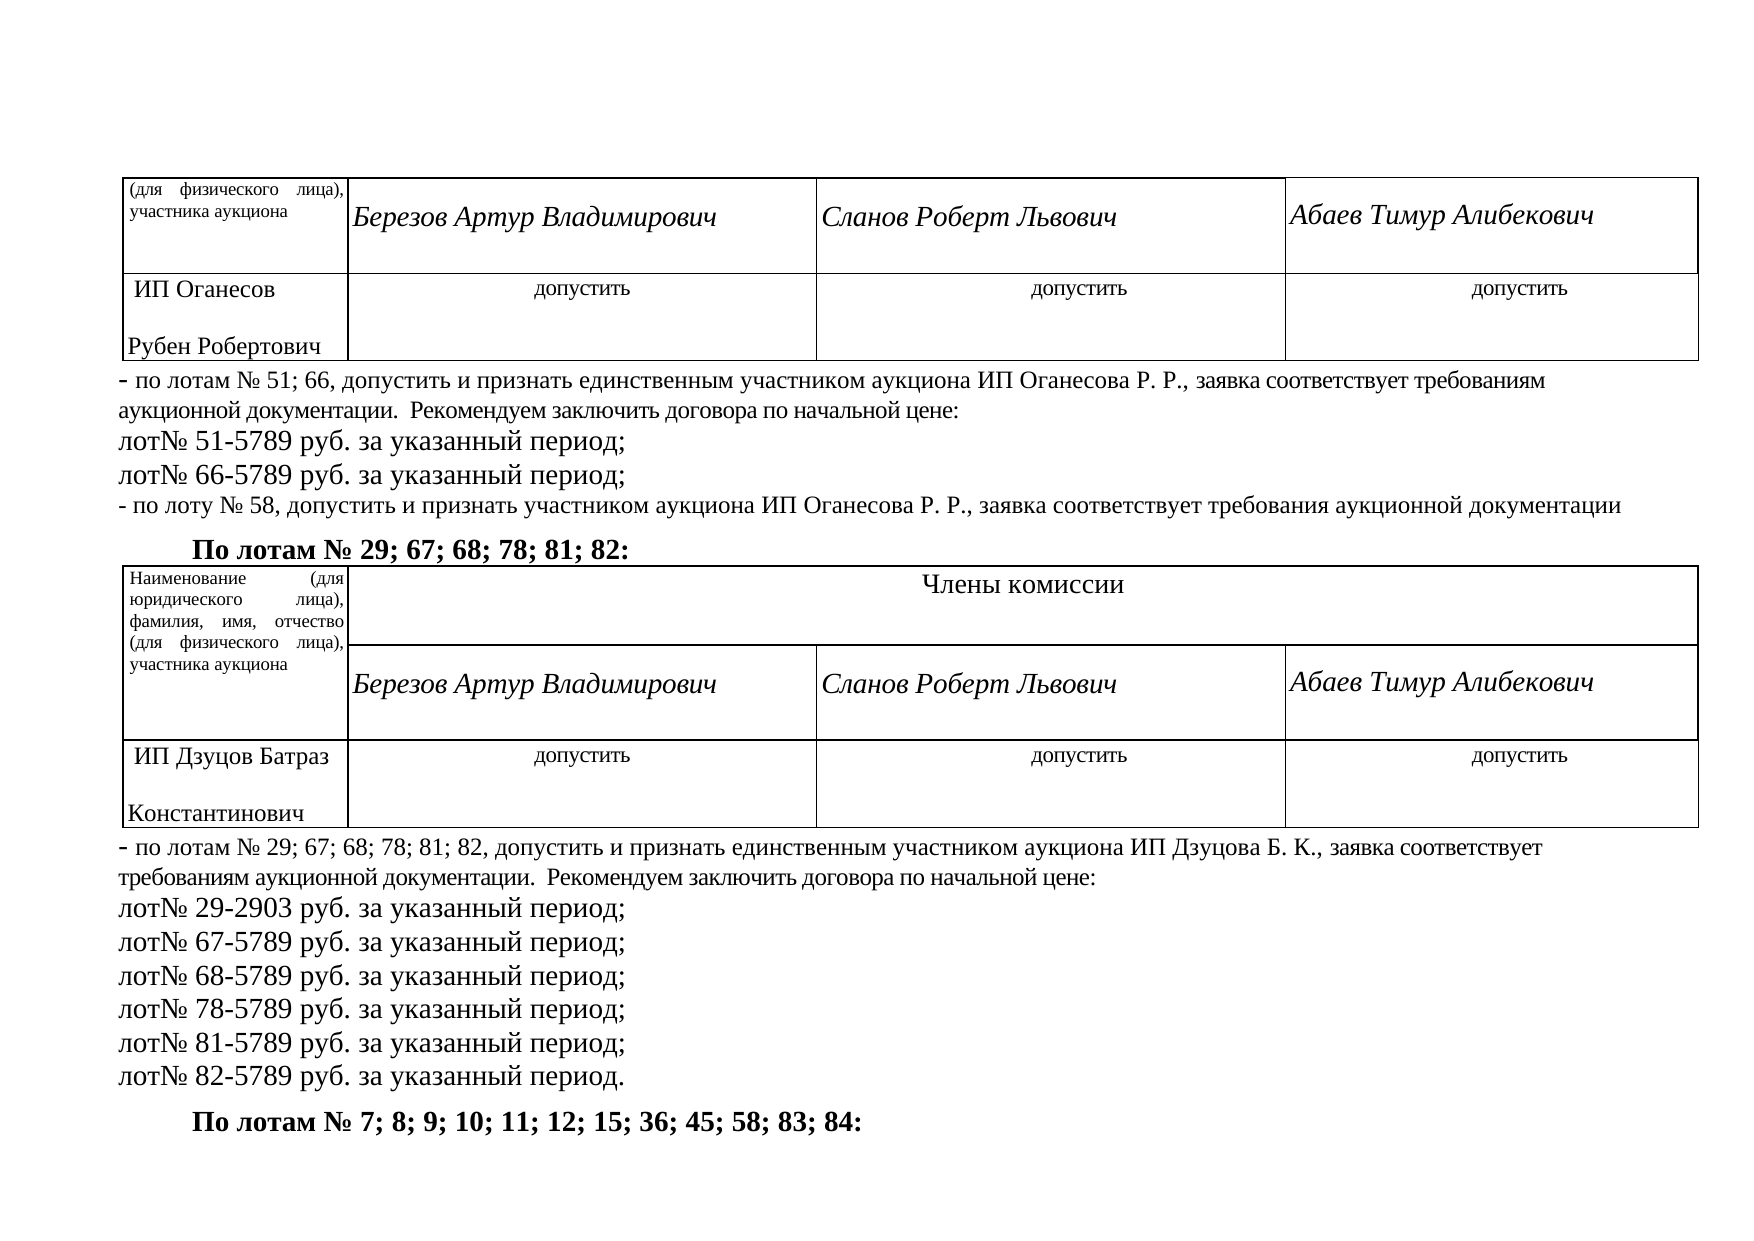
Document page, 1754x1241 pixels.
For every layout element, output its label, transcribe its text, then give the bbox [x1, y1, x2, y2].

table_cell Сланов Роберт Львович [817, 179, 1285, 272]
text лот№ 82-5789 руб. за указанный период. [118, 1058, 1636, 1092]
text - по лотам № 29; 67; 68; 78; 81; 82, допустить и признать единственным участником аукциона ИП Дзуцова Б. К., заявка соответствует требованиям аукционной документации. Рекомендуем заключить договора по начальной цене: [118, 828, 1636, 891]
table_cell ИП Оганесов Рубен Робертович [124, 274, 347, 360]
table_cell Абаев Тимур Алибекович [1286, 178, 1697, 272]
table_cell допустить [1286, 274, 1698, 360]
table_cell Березов Артур Владимирович [349, 179, 816, 272]
table_cell допустить [1286, 741, 1698, 827]
text - по лоту № 58, допустить и признать участником аукциона ИП Оганесова Р. Р., заявка соответствует требования аукционной документации [118, 491, 1636, 519]
text лот№ 68-5789 руб. за указанный период; [118, 958, 1636, 991]
text - по лотам № 51; 66, допустить и признать единственным участником аукциона ИП Оганесова Р. Р., заявка соответствует требованиям аукционной документации. Рекомендуем заключить договора по начальной цене: [118, 361, 1636, 423]
text По лотам № 7; 8; 9; 10; 11; 12; 15; 36; 45; 58; 83; 84: [118, 1104, 1636, 1138]
text лот№ 81-5789 руб. за указанный период; [118, 1025, 1636, 1058]
text лот№ 51-5789 руб. за указанный период; [118, 423, 1636, 457]
text лот№ 66-5789 руб. за указанный период; [118, 457, 1636, 491]
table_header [124, 179, 347, 272]
text лот№ 67-5789 руб. за указанный период; [118, 924, 1636, 958]
table_cell Абаев Тимур Алибекович [1286, 646, 1697, 739]
table_header Наименование (для юридического лица), фамилия, имя, отчество (для физического лица), участника аукциона [124, 567, 347, 739]
text По лотам № 29; 67; 68; 78; 81; 82: [118, 532, 1636, 565]
table_cell допустить [817, 274, 1285, 360]
text лот№ 29-2903 руб. за указанный период; [118, 891, 1636, 924]
table_cell Сланов Роберт Львович [817, 646, 1285, 739]
text лот№ 78-5789 руб. за указанный период; [118, 991, 1636, 1025]
table_cell допустить [349, 274, 816, 360]
table_header Члены комиссии [349, 567, 1697, 644]
table_cell допустить [817, 741, 1285, 827]
table_cell Березов Артур Владимирович [349, 646, 816, 739]
table_cell ИП Дзуцов Батраз Константинович [124, 741, 347, 827]
table_cell допустить [349, 741, 816, 827]
